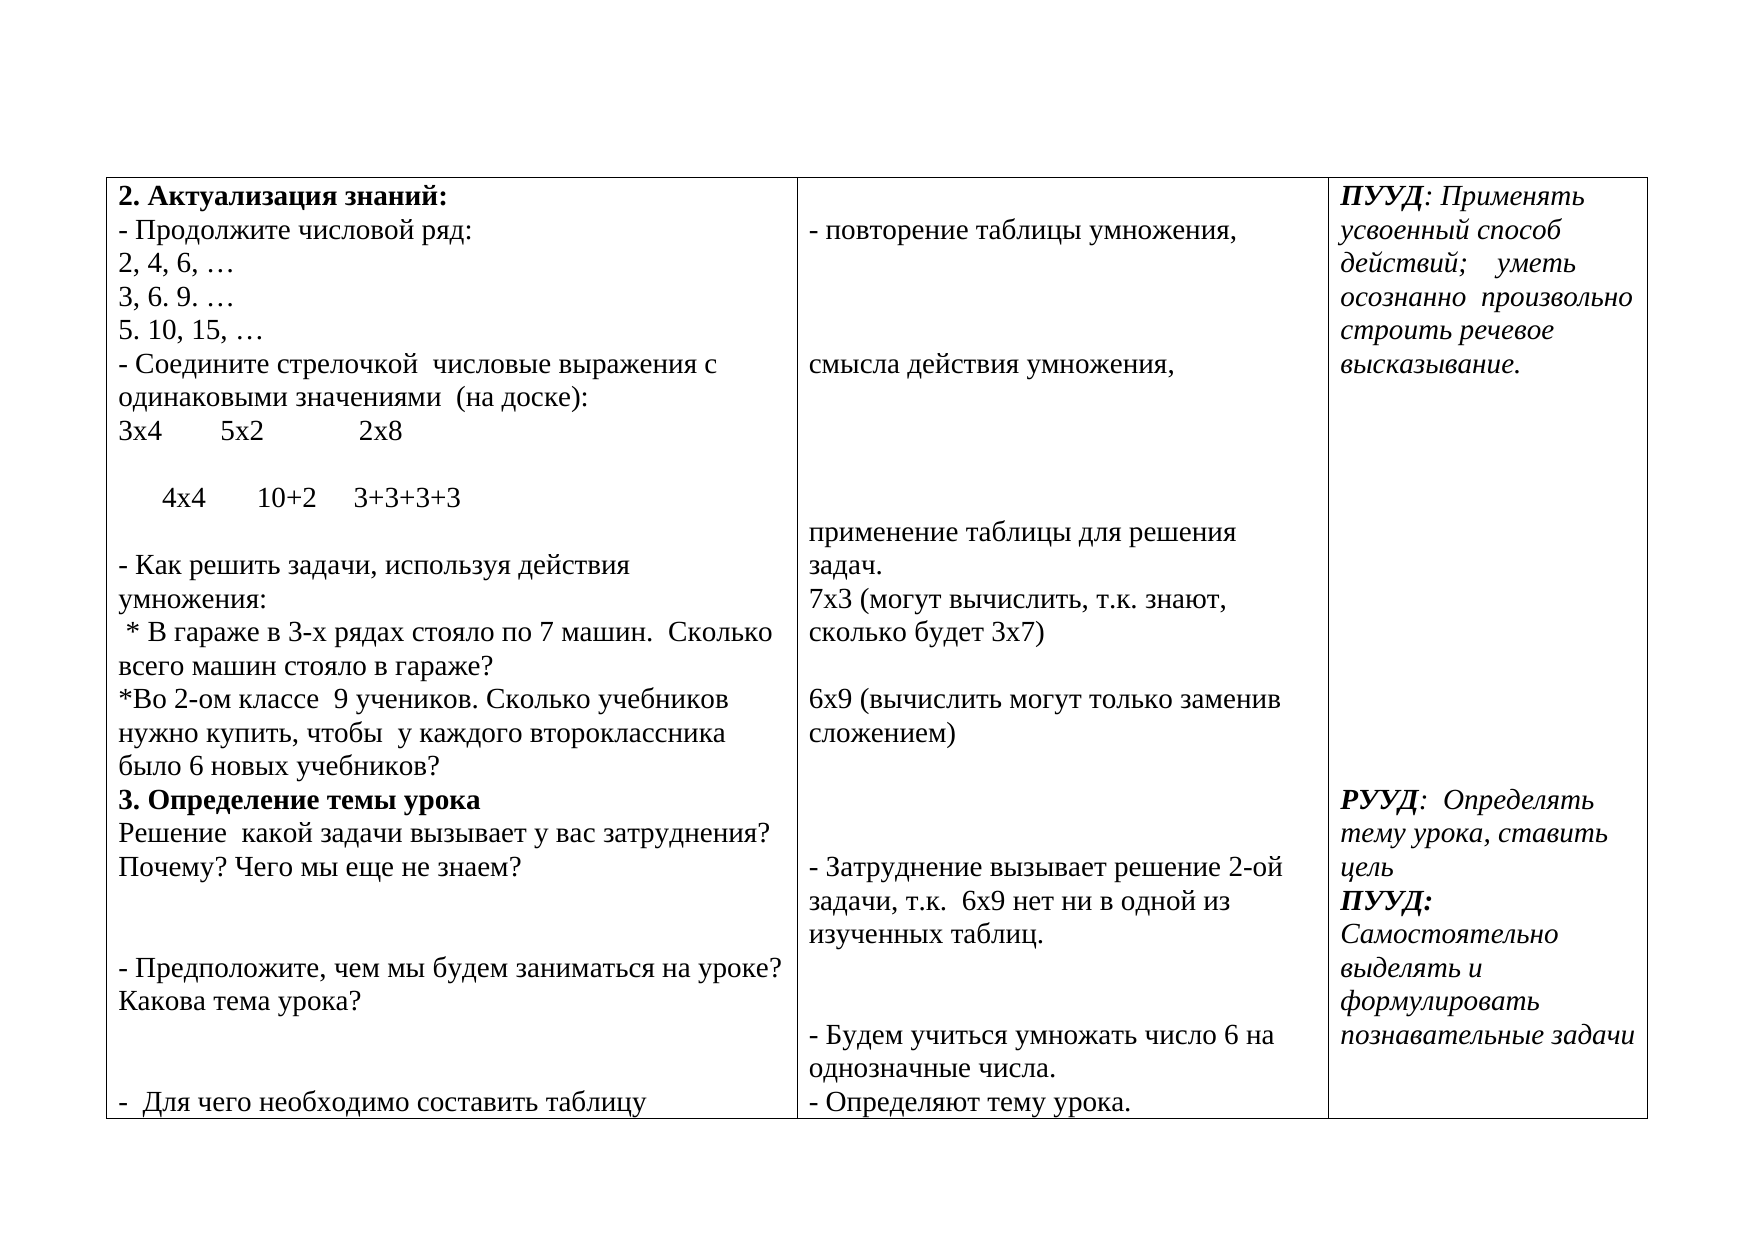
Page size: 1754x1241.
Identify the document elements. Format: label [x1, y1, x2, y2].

table_cell [1329, 178, 1647, 1117]
table_cell [798, 178, 1328, 1117]
table_cell [107, 178, 797, 1117]
